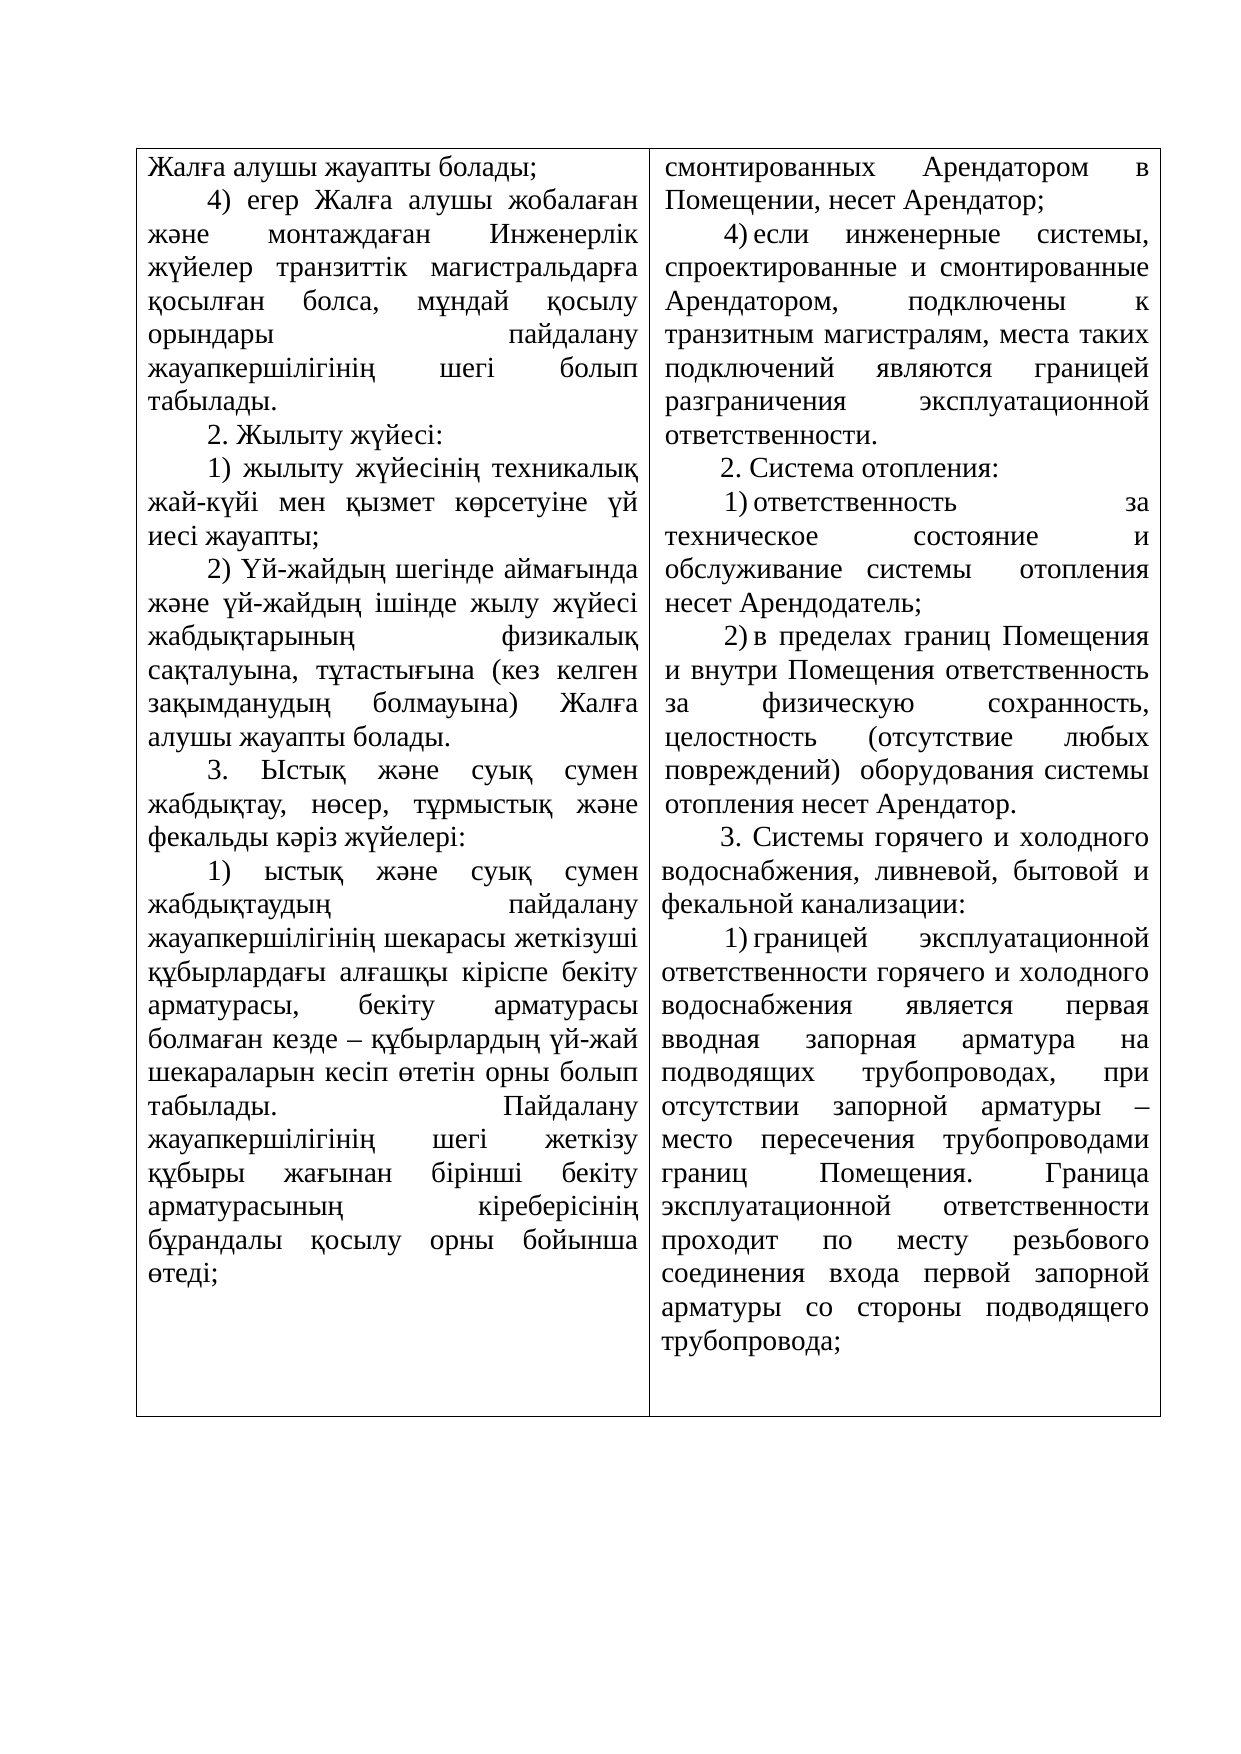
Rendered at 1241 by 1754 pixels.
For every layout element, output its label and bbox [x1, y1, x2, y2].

table_header [650, 149, 1160, 1416]
table_header [137, 149, 649, 1416]
